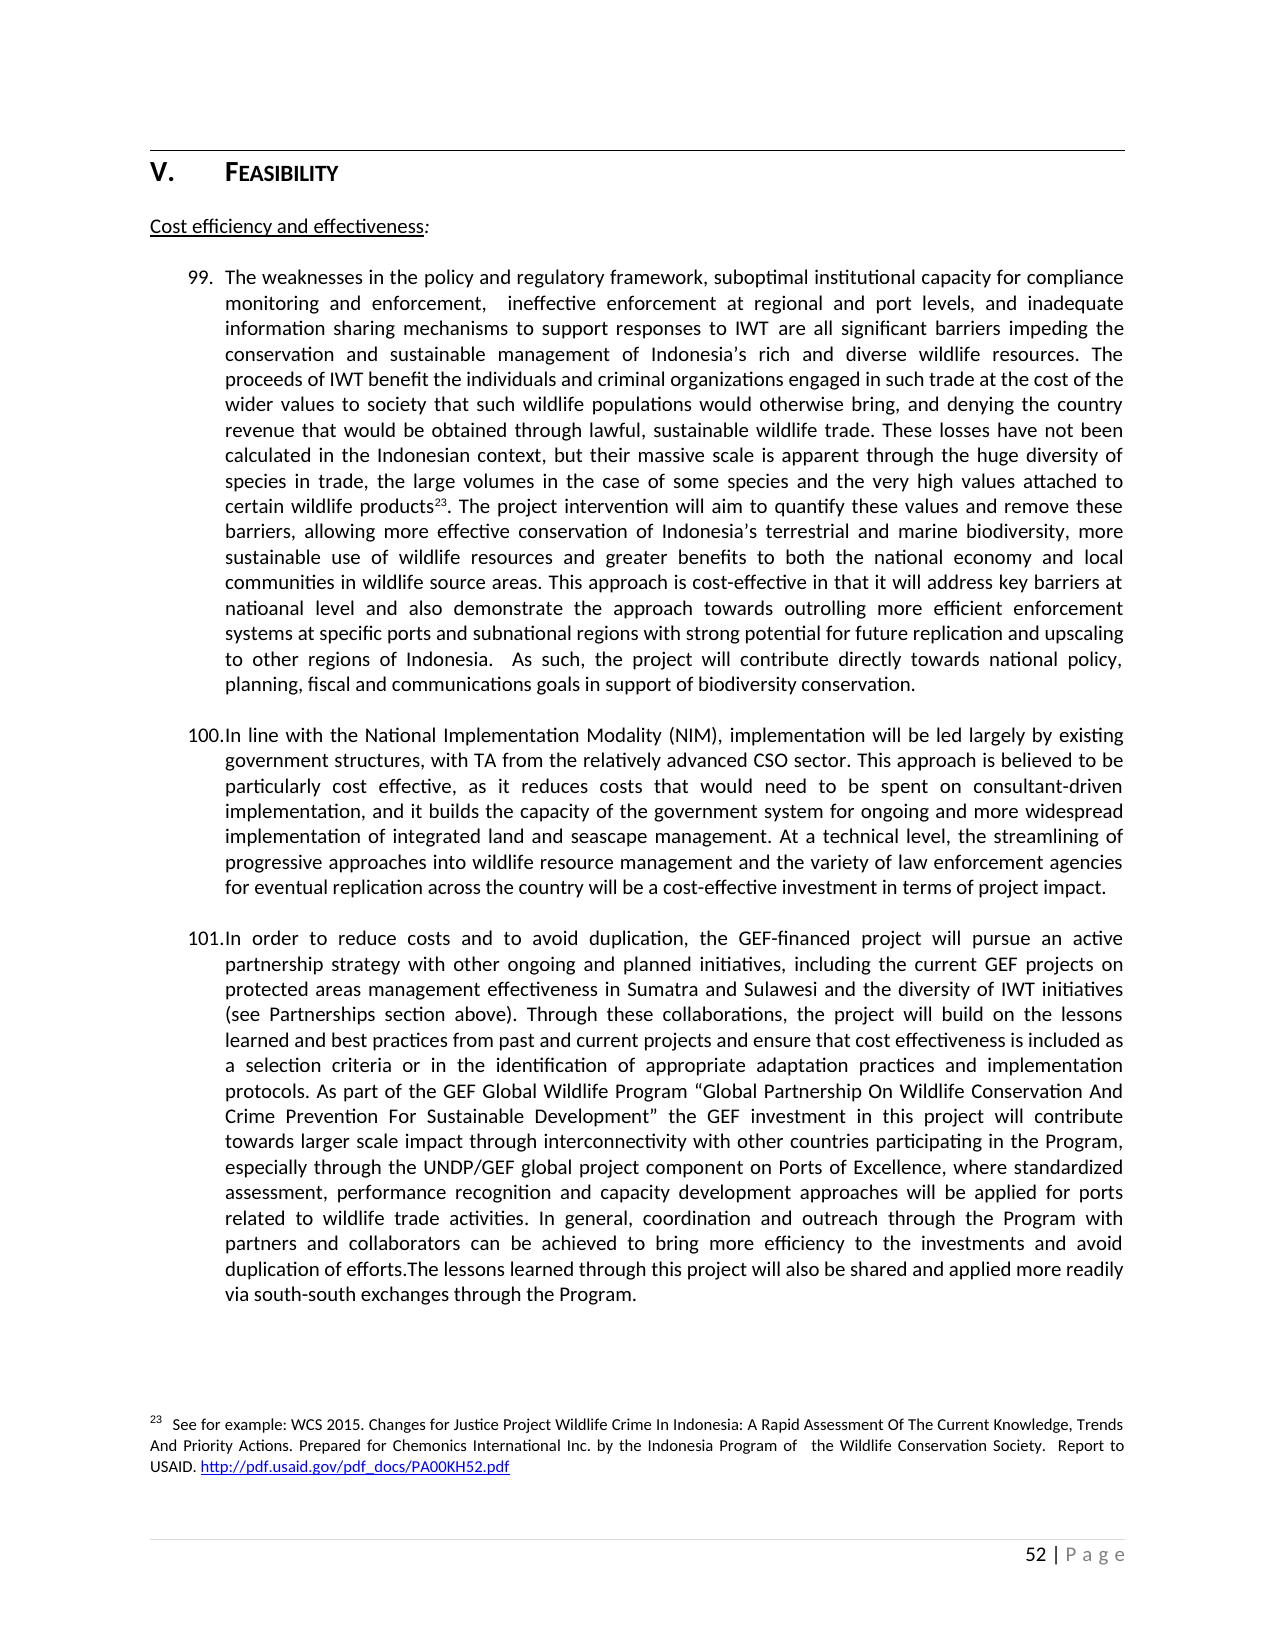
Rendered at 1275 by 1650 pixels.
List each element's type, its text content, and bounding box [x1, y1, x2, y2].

list The weaknesses in the policy and regulatory framework, suboptimal institutional capacity for compliance monitoring and enforcement, ineffective enforcement at regional and port levels, and inadequate information sharing mechanisms to support responses to IWT are all significant barriers impeding the conservation and sustainable management of Indonesia’s rich and diverse wildlife resources. The proceeds of IWT benefit the individuals and criminal organizations engaged in such trade at the cost of the wider values to society that such wildlife populations would otherwise bring, and denying the country revenue that would be obtained through lawful, sustainable wildlife trade. These losses have not been calculated in the Indonesian context, but their massive scale is apparent through the huge diversity of species in trade, the large volumes in the case of some species and the very high values attached to certain wildlife products. The project intervention will aim to quantify these values and remove these barriers, allowing more effective conservation of Indonesia’s terrestrial and marine biodiversity, more sustainable use of wildlife resources and greater benefits to both the national economy and local communities in wildlife source areas. This approach is cost-effective in that it will address key barriers at natioanal level and also demonstrate the approach towards outrolling more efficient enforcement systems at specific ports and subnational regions with strong potential for future replication and upscaling to other regions of Indonesia. As such, the project will contribute directly towards national policy, planning, fiscal and communications goals in support of biodiversity conservation. [187, 264, 1125, 697]
list In line with the National Implementation Modality (NIM), implementation will be led largely by existing government structures, with TA from the relatively advanced CSO sector. This approach is believed to be particularly cost effective, as it reduces costs that would need to be spent on consultant-driven implementation, and it builds the capacity of the government system for ongoing and more widespread implementation of integrated land and seascape management. At a technical level, the streamlining of progressive approaches into wildlife resource management and the variety of law enforcement agencies for eventual replication across the country will be a cost-effective investment in terms of project impact. [187, 722, 1125, 900]
list In order to reduce costs and to avoid duplication, the GEF-financed project will pursue an active partnership strategy with other ongoing and planned initiatives, including the current GEF projects on protected areas management effectiveness in Sumatra and Sulawesi and the diversity of IWT initiatives (see Partnerships section above). Through these collaborations, the project will build on the lessons learned and best practices from past and current projects and ensure that cost effectiveness is included as a selection criteria or in the identification of appropriate adaptation practices and implementation protocols. As part of the GEF Global Wildlife Program “Global Partnership On Wildlife Conservation And Crime Prevention For Sustainable Development” the GEF investment in this project will contribute towards larger scale impact through interconnectivity with other countries participating in the Program, especially through the UNDP/GEF global project component on Ports of Excellence, where standardized assessment, performance recognition and capacity development approaches will be applied for ports related to wildlife trade activities. In general, coordination and outreach through the Program with partners and collaborators can be achieved to bring more efficiency to the investments and avoid duplication of efforts.The lessons learned through this project will also be shared and applied more readily via south-south exchanges through the Program. [187, 925, 1125, 1307]
text Cost efficiency and effectiveness: [150, 214, 1125, 239]
subtitle Feasibility [150, 151, 1125, 189]
